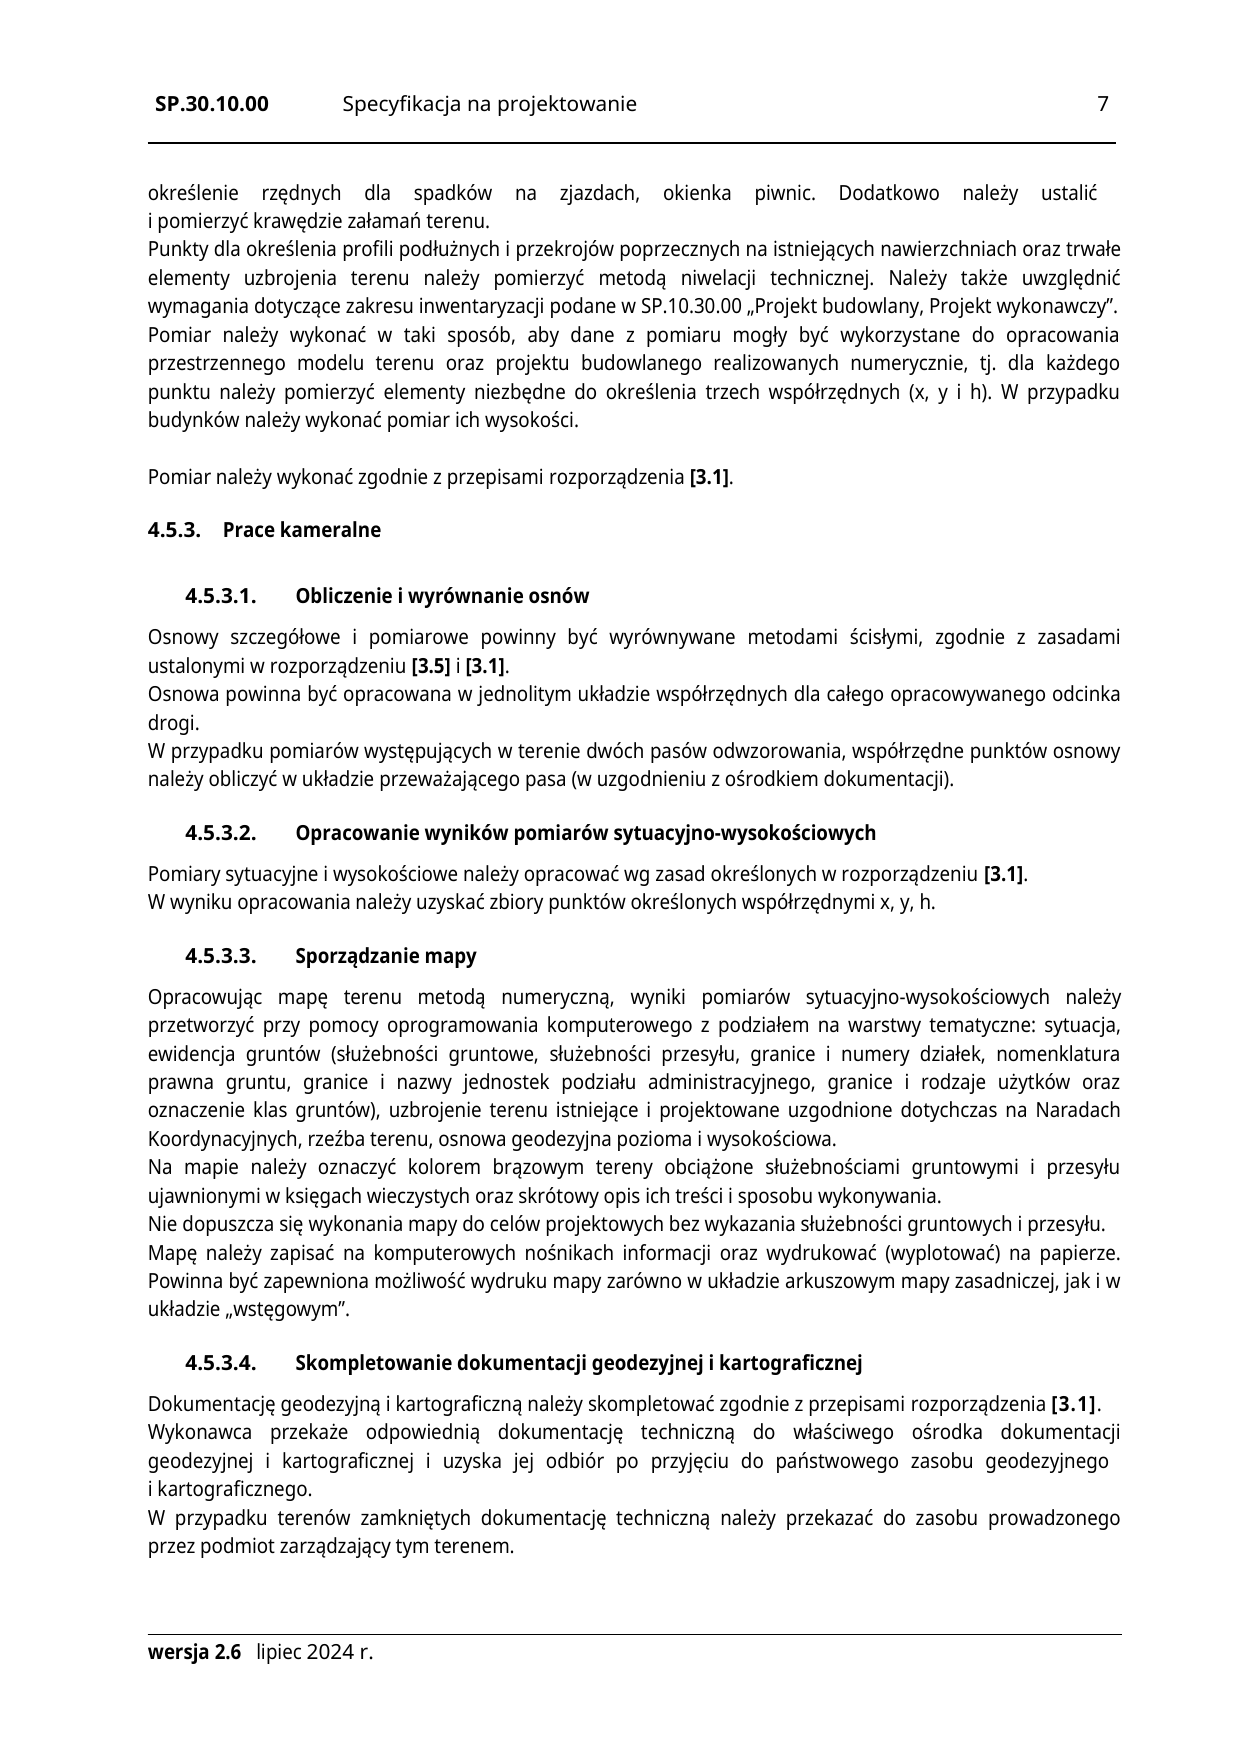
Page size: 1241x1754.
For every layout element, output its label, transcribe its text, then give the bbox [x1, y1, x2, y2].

subtitle Sporządzanie mapy [185, 941, 1122, 969]
text W przypadku pomiarów występujących w terenie dwóch pasów odwzorowania, współrzędne punktów osnowy należy obliczyć w układzie przeważającego pasa (w uzgodnieniu z ośrodkiem dokumentacji). [148, 736, 1122, 793]
text Wykonawca przekaże odpowiednią dokumentację techniczną do właściwego ośrodka dokumentacji geodezyjnej i kartograficznej i uzyska jej odbiór po przyjęciu do państwowego zasobu geodezyjnego i kartograficznego. [148, 1417, 1122, 1503]
text Mapę należy zapisać na komputerowych nośnikach informacji oraz wydrukować (wyplotować) na papierze. Powinna być zapewniona możliwość wydruku mapy zarówno w układzie arkuszowym mapy zasadniczej, jak i w układzie „wstęgowym”. [148, 1238, 1122, 1323]
text Na mapie należy oznaczyć kolorem brązowym tereny obciążone służebnościami gruntowymi i przesyłu ujawnionymi w księgach wieczystych oraz skrótowy opis ich treści i sposobu wykonywania. [148, 1152, 1122, 1209]
text Pomiary sytuacyjne i wysokościowe należy opracować wg zasad określonych w rozporządzeniu [3.1]. [148, 859, 1122, 887]
text Nie dopuszcza się wykonania mapy do celów projektowych bez wykazania służebności gruntowych i przesyłu. [148, 1209, 1122, 1238]
text Opracowując mapę terenu metodą numeryczną, wyniki pomiarów sytuacyjno-wysokościowych należy przetworzyć przy pomocy oprogramowania komputerowego z podziałem na warstwy tematyczne: sytuacja, ewidencja gruntów (służebności gruntowe, służebności przesyłu, granice i numery działek, nomenklatura prawna gruntu, granice i nazwy jednostek podziału administracyjnego, granice i rodzaje użytków oraz oznaczenie klas gruntów), uzbrojenie terenu istniejące i projektowane uzgodnione dotychczas na Naradach Koordynacyjnych, rzeźba terenu, osnowa geodezyjna pozioma i wysokościowa. [148, 982, 1122, 1152]
subtitle Prace kameralne [148, 516, 1122, 544]
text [148, 178, 1122, 234]
text W wyniku opracowania należy uzyskać zbiory punktów określonych współrzędnymi x, y, h. [148, 887, 1122, 916]
text Pomiar należy wykonać zgodnie z przepisami rozporządzenia [3.1]. [148, 462, 1122, 491]
text Pomiar należy wykonać w taki sposób, aby dane z pomiaru mogły być wykorzystane do opracowania przestrzennego modelu terenu oraz projektu budowlanego realizowanych numerycznie, tj. dla każdego punktu należy pomierzyć elementy niezbędne do określenia trzech współrzędnych (x, y i h). W przypadku budynków należy wykonać pomiar ich wysokości. [148, 320, 1122, 434]
text Osnowy szczegółowe i pomiarowe powinny być wyrównywane metodami ścisłymi, zgodnie z zasadami ustalonymi w rozporządzeniu [3.5] i [3.1]. [148, 622, 1122, 679]
subtitle Obliczenie i wyrównanie osnów [185, 581, 1122, 610]
text W przypadku terenów zamkniętych dokumentację techniczną należy przekazać do zasobu prowadzonego przez podmiot zarządzający tym terenem. [148, 1503, 1122, 1559]
text Punkty dla określenia profili podłużnych i przekrojów poprzecznych na istniejących nawierzchniach oraz trwałe elementy uzbrojenia terenu należy pomierzyć metodą niwelacji technicznej. Należy także uwzględnić wymagania dotyczące zakresu inwentaryzacji podane w SP.10.30.00 „Projekt budowlany, Projekt wykonawczy”. [148, 234, 1122, 320]
text Dokumentację geodezyjną i kartograficzną należy skompletować zgodnie z przepisami rozporządzenia [3.1]. [148, 1389, 1122, 1417]
subtitle Opracowanie wyników pomiarów sytuacyjno-wysokościowych [185, 818, 1122, 846]
text Osnowa powinna być opracowana w jednolitym układzie współrzędnych dla całego opracowywanego odcinka drogi. [148, 679, 1122, 736]
subtitle Skompletowanie dokumentacji geodezyjnej i kartograficznej [185, 1348, 1122, 1376]
